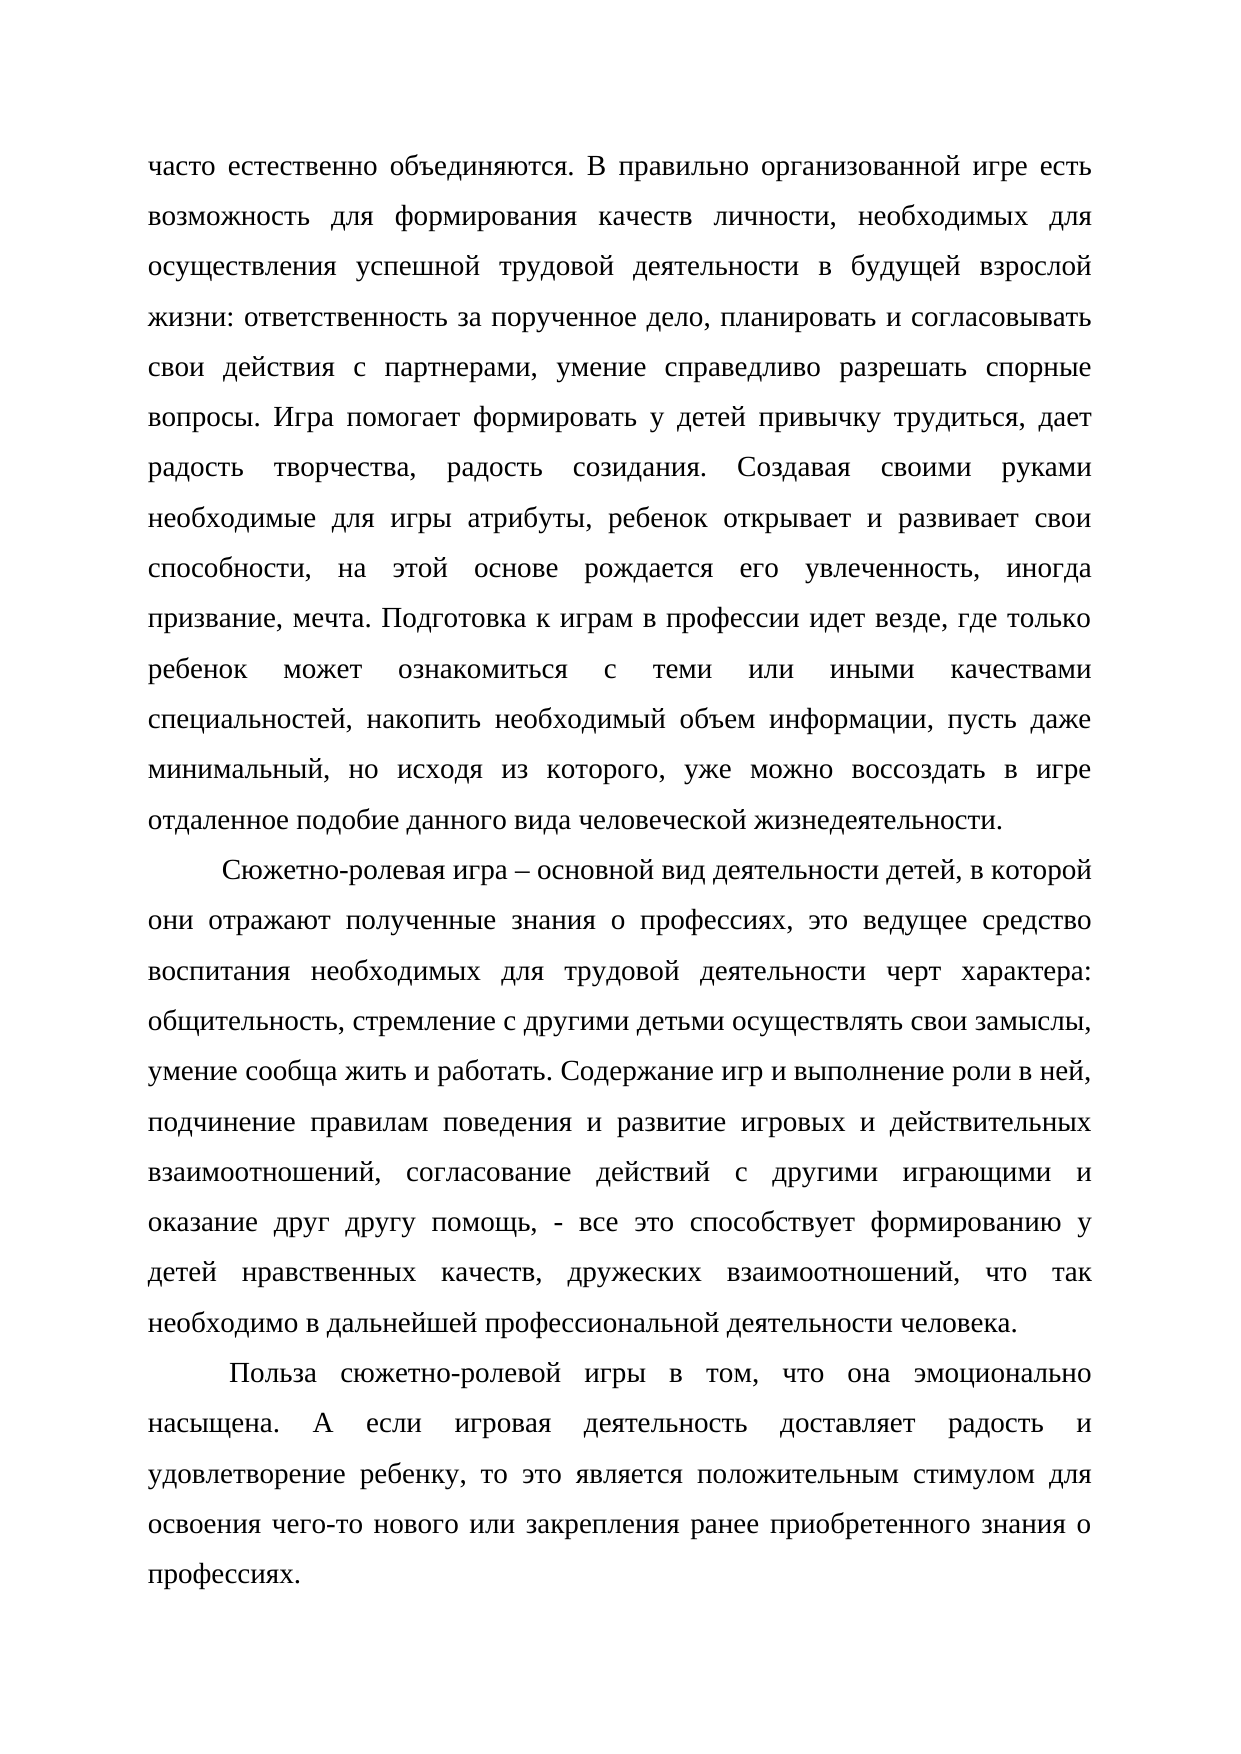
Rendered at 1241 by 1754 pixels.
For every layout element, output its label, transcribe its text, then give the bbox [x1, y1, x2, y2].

text Сюжетно-ролевая игра – основной вид деятельности детей, в которой они отражают полученные знания о профессиях, это ведущее средство воспитания необходимых для трудовой деятельности черт характера: общительность, стремление с другими детьми осуществлять свои замыслы, умение сообща жить и работать. Содержание игр и выполнение роли в ней, подчинение правилам поведения и развитие игровых и действительных взаимоотношений, согласование действий с другими играющими и оказание друг другу помощь, - все это способствует формированию у детей нравственных качеств, дружеских взаимоотношений, что так необходимо в дальнейшей профессиональной деятельности человека. [148, 852, 1092, 1338]
text Польза сюжетно-ролевой игры в том, что она эмоционально насыщена. А если игровая деятельность доставляет радость и удовлетворение ребенку, то это является положительным стимулом для освоения чего-то нового или закрепления ранее приобретенного знания о профессиях. [148, 1355, 1092, 1590]
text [148, 148, 1092, 835]
